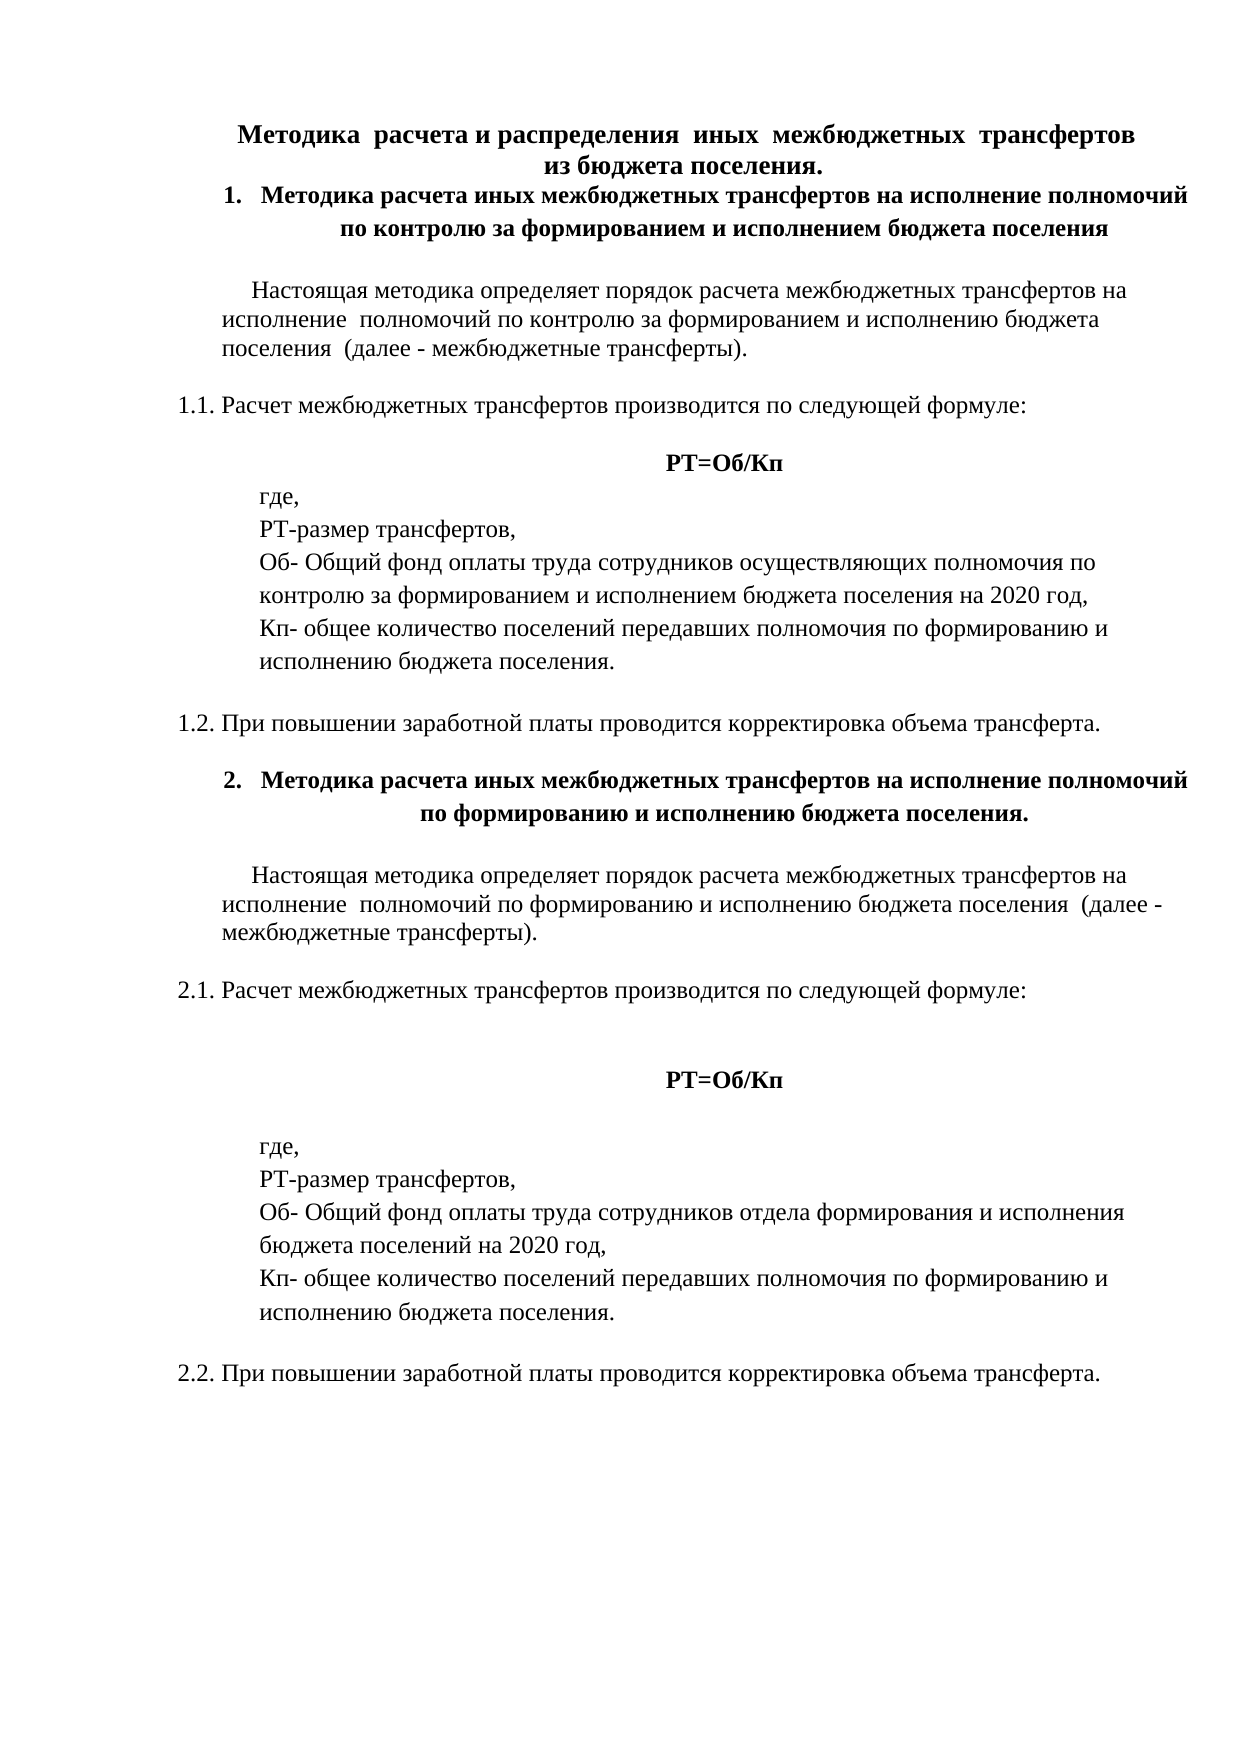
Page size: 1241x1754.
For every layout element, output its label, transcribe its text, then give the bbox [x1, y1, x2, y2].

list РТ-размер трансфертов, [259, 514, 1190, 542]
text из бюджета поселения. [102, 149, 1190, 180]
list Методика расчета иных межбюджетных трансфертов на исполнение полномочий по формированию и исполнению бюджета поселения. [222, 765, 1190, 827]
list Об- Общий фонд оплаты труда сотрудников осуществляющих полномочия по контролю за формированием и исполнением бюджета поселения на 2020 год, [259, 547, 1190, 608]
text 2.1. Расчет межбюджетных трансфертов производится по следующей формуле: [177, 975, 1190, 1004]
list Об- Общий фонд оплаты труда сотрудников отдела формирования и исполнения бюджета поселений на 2020 год, [259, 1197, 1190, 1259]
text 1.2. При повышении заработной платы проводится корректировка объема трансферта. [177, 708, 1190, 736]
list РТ-размер трансфертов, [259, 1164, 1190, 1193]
text 1.1. Расчет межбюджетных трансфертов производится по следующей формуле: [177, 390, 1190, 419]
list где, [259, 481, 1190, 509]
text 2.2. При повышении заработной платы проводится корректировка объема трансферта. [177, 1358, 1190, 1387]
list РТ=Об/Кп [259, 448, 1190, 476]
list Кп- общее количество поселений передавших полномочия по формированию и исполнению бюджета поселения. [259, 613, 1190, 674]
list Кп- общее количество поселений передавших полномочия по формированию и исполнению бюджета поселения. [259, 1263, 1190, 1325]
text Настоящая методика определяет порядок расчета межбюджетных трансфертов на исполнение полномочий по формированию и исполнению бюджета поселения (далее - межбюджетные трансферты). [222, 860, 1190, 946]
text Методика расчета и распределения иных межбюджетных трансфертов [102, 118, 1190, 149]
text Настоящая методика определяет порядок расчета межбюджетных трансфертов на исполнение полномочий по контролю за формированием и исполнению бюджета поселения (далее - межбюджетные трансферты). [222, 275, 1190, 361]
list РТ=Об/Кп [259, 1065, 1190, 1094]
list где, [259, 1131, 1190, 1160]
list Методика расчета иных межбюджетных трансфертов на исполнение полномочий по контролю за формированием и исполнением бюджета поселения [222, 180, 1190, 242]
